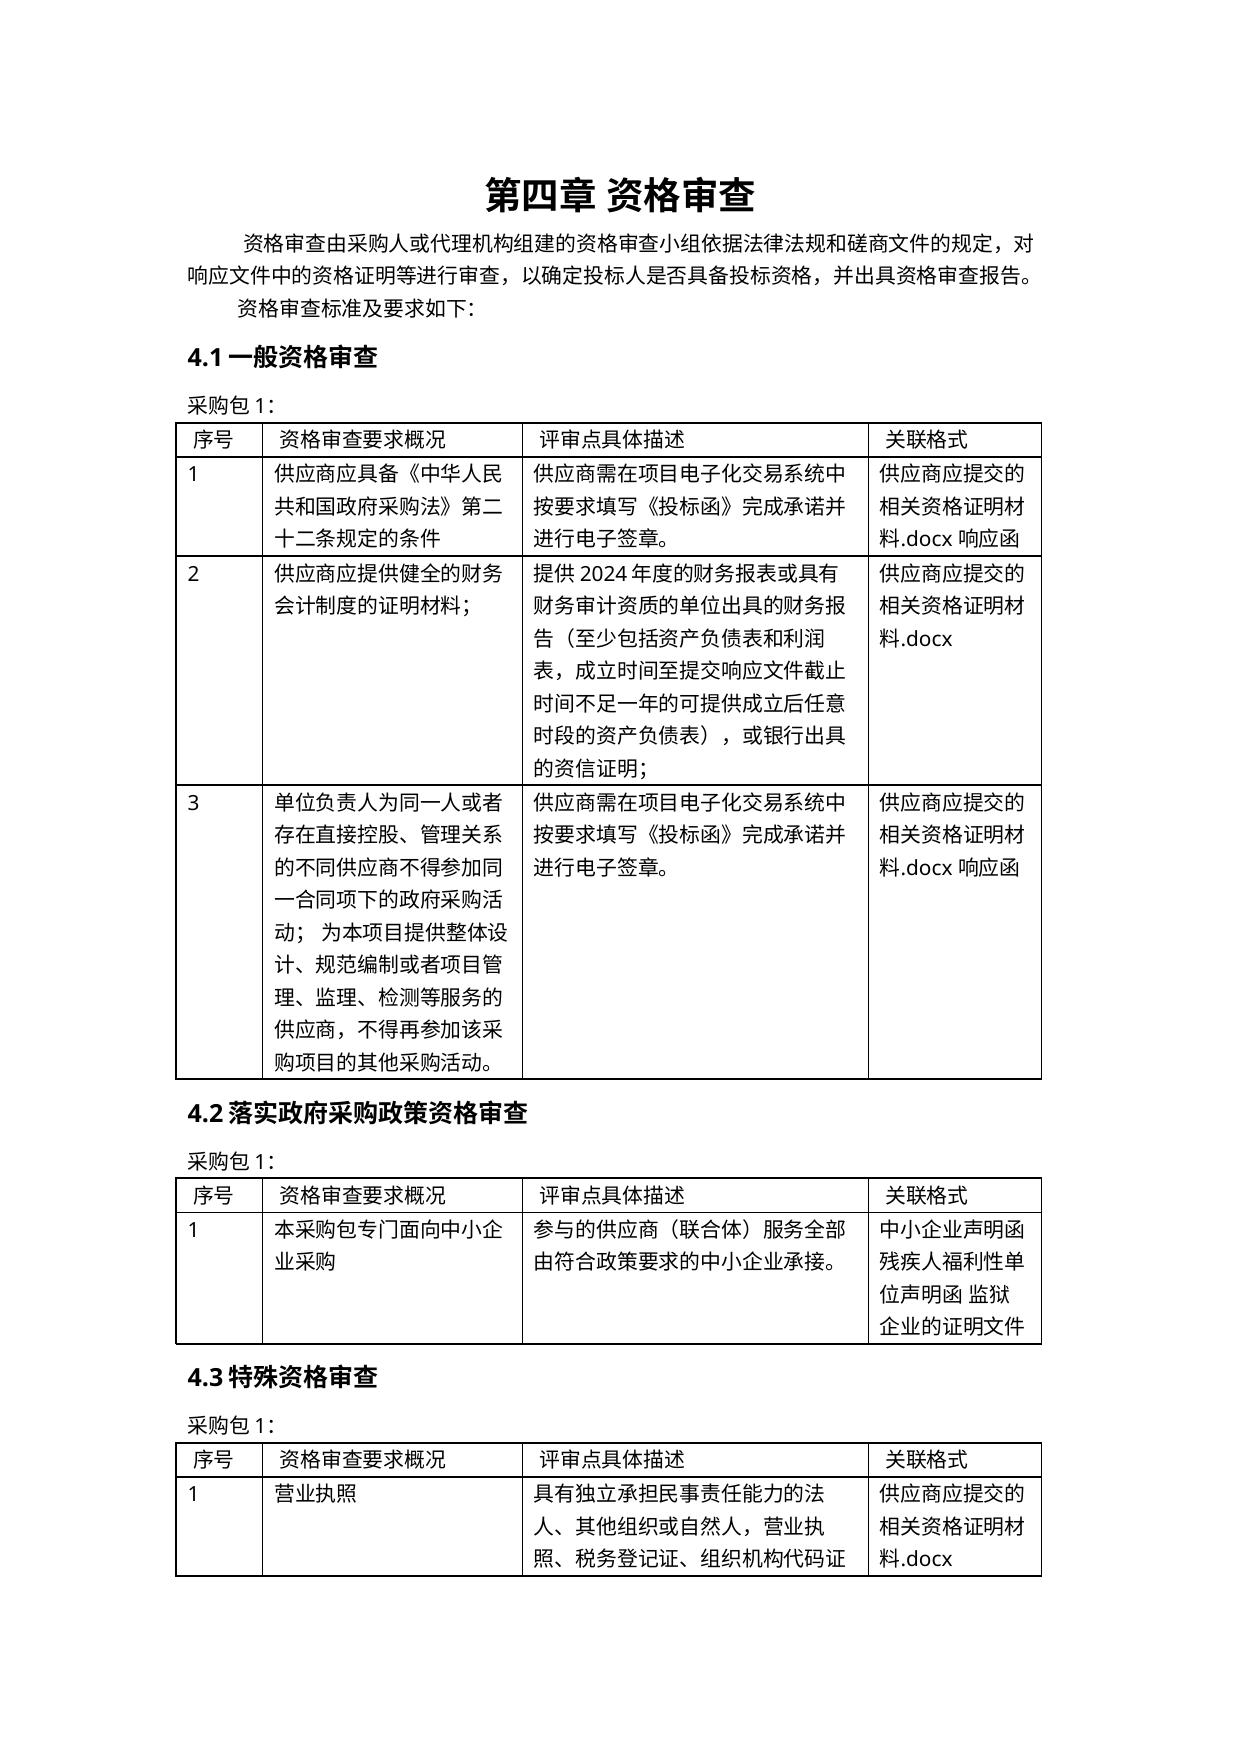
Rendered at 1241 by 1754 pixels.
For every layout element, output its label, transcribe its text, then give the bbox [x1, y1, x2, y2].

table_cell 提供2024年度的财务报表或具有财务审计资质的单位出具的财务报告（至少包括资产负债表和利润表，成立时间至提交响应文件截止时间不足一年的可提供成立后任意时段的资产负债表），或银行出具的资信证明； [523, 557, 868, 784]
table_header 序号 [177, 1179, 262, 1211]
text 4.3特殊资格审查 [187, 1344, 1053, 1409]
table_cell 1 [177, 1478, 262, 1575]
text 4.1一般资格审查 [187, 324, 1053, 389]
table_header 资格审查要求概况 [263, 424, 522, 456]
text 采购包1： [187, 1145, 1053, 1177]
table_cell 供应商应提供健全的财务会计制度的证明材料； [263, 557, 522, 784]
table_header 资格审查要求概况 [263, 1179, 522, 1211]
table_header 序号 [177, 424, 262, 456]
text 资格审查标准及要求如下： [187, 292, 1053, 324]
table_cell 2 [177, 557, 262, 784]
table_cell 1 [177, 1213, 262, 1343]
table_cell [523, 1478, 868, 1575]
table_cell 1 [177, 458, 262, 555]
table_header 关联格式 [869, 424, 1041, 456]
table_header 序号 [177, 1444, 262, 1476]
table_cell 供应商应提交的相关资格证明材料.docx 响应函 [869, 458, 1041, 555]
table_cell 供应商应具备《中华人民共和国政府采购法》第二十二条规定的条件 [263, 458, 522, 555]
text 采购包1： [187, 1409, 1053, 1442]
table_cell 供应商应提交的相关资格证明材料.docx 响应函 [869, 786, 1041, 1078]
table_header 关联格式 [869, 1179, 1041, 1211]
table_cell 供应商应提交的相关资格证明材料.docx [869, 557, 1041, 784]
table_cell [869, 1478, 1041, 1575]
table_header 评审点具体描述 [523, 1179, 868, 1211]
table_header 评审点具体描述 [523, 1444, 868, 1476]
table_cell 供应商需在项目电子化交易系统中按要求填写《投标函》完成承诺并进行电子签章。 [523, 458, 868, 555]
text 资格审查由采购人或代理机构组建的资格审查小组依据法律法规和磋商文件的规定，对响应文件中的资格证明等进行审查，以确定投标人是否具备投标资格，并出具资格审查报告。 [187, 227, 1053, 292]
table_cell 中小企业声明函 残疾人福利性单位声明函 监狱企业的证明文件 [869, 1213, 1041, 1343]
table_cell 本采购包专门面向中小企业采购 [263, 1213, 522, 1343]
table_cell 供应商需在项目电子化交易系统中按要求填写《投标函》完成承诺并进行电子签章。 [523, 786, 868, 1078]
table_cell 营业执照 [263, 1478, 522, 1575]
text 采购包1： [187, 389, 1053, 422]
table_header 评审点具体描述 [523, 424, 868, 456]
table_cell 单位负责人为同一人或者存在直接控股、管理关系的不同供应商不得参加同一合同项下的政府采购活动； 为本项目提供整体设计、规范编制或者项目管理、监理、检测等服务的供应商，不得再参加该采购项目的其他采购活动。 [263, 786, 522, 1078]
table_header 资格审查要求概况 [263, 1444, 522, 1476]
text 第四章 资格审查 [187, 162, 1053, 227]
table_header 关联格式 [869, 1444, 1041, 1476]
table_cell 3 [177, 786, 262, 1078]
text 4.2落实政府采购政策资格审查 [187, 1080, 1053, 1145]
table_cell 参与的供应商（联合体）服务全部由符合政策要求的中小企业承接。 [523, 1213, 868, 1343]
